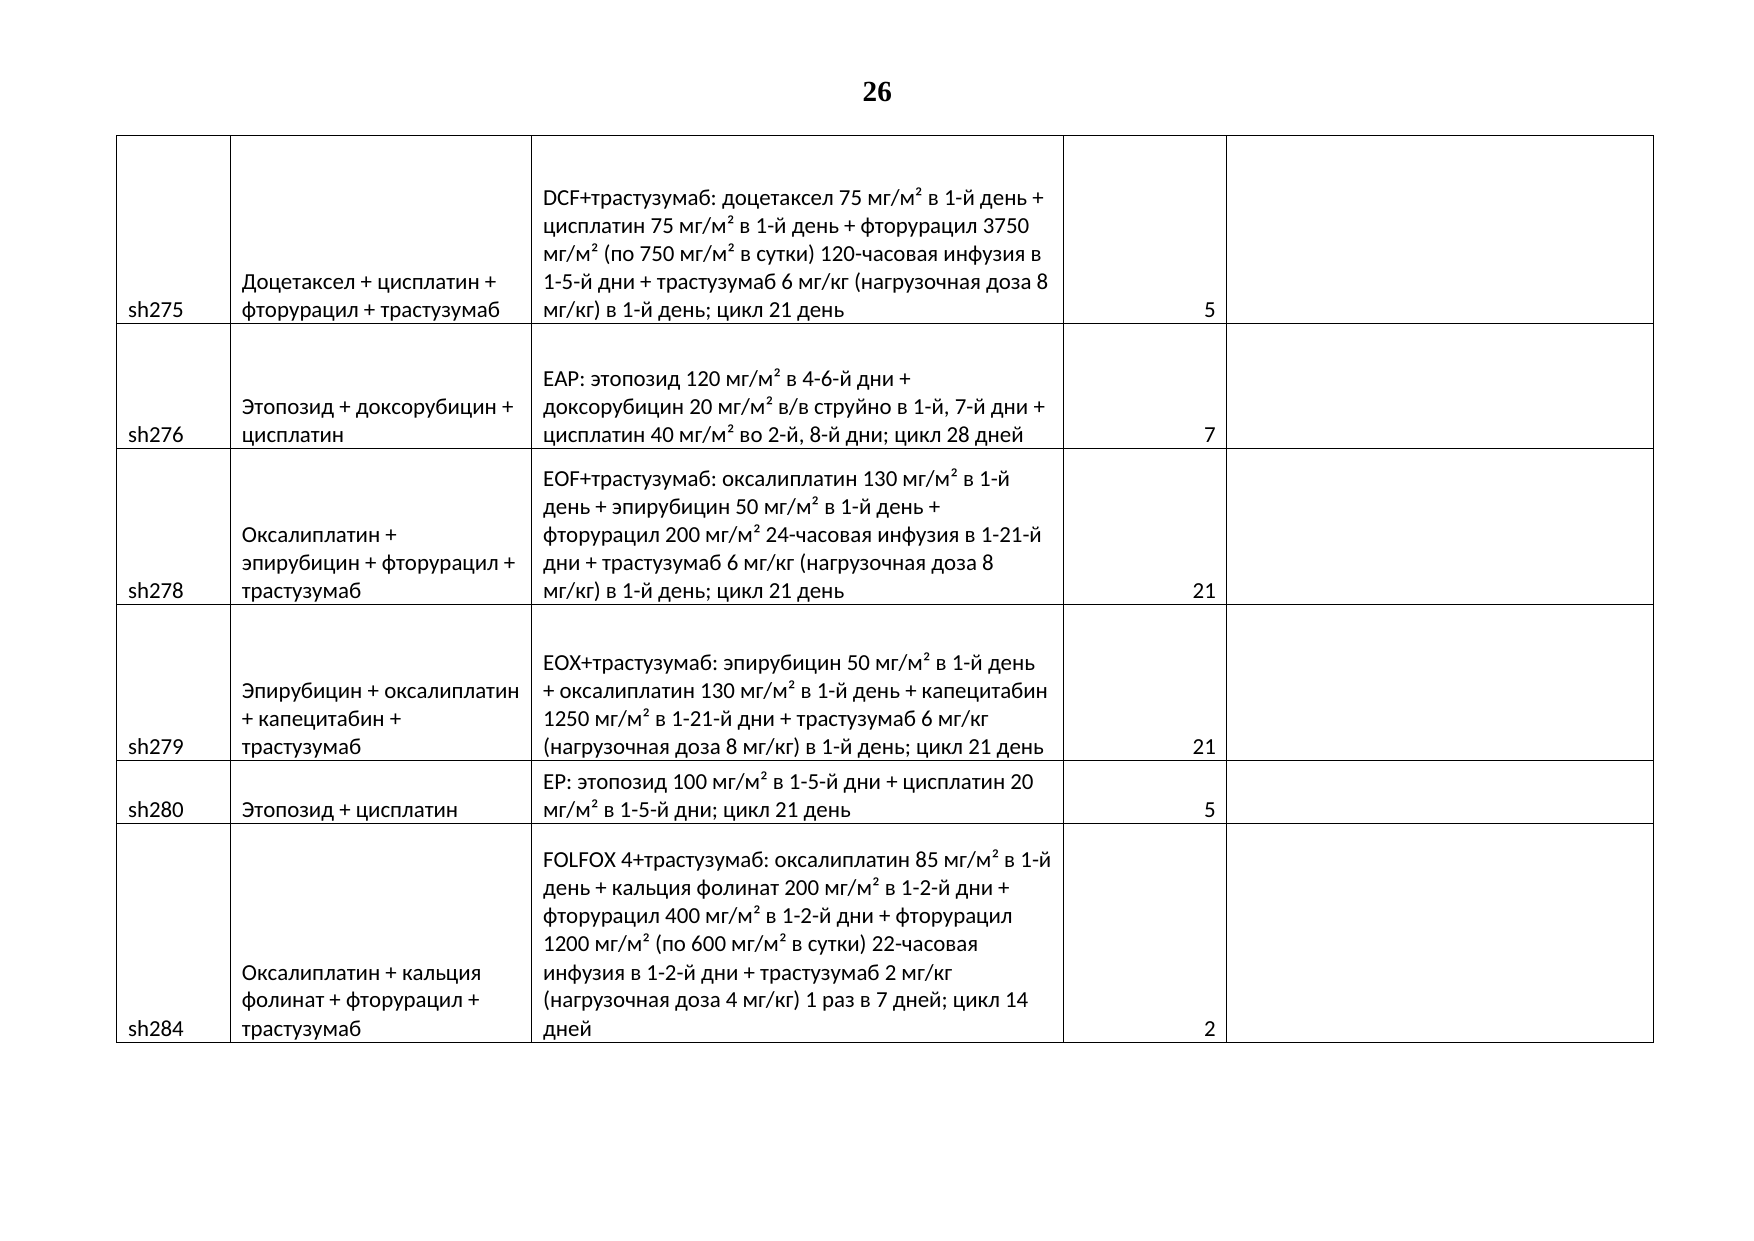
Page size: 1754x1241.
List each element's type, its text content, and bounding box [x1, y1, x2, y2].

table_cell sh275 [117, 136, 230, 323]
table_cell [231, 824, 531, 1042]
table_cell 2 [1064, 824, 1226, 1042]
table_cell Этопозид + цисплатин [231, 761, 531, 823]
table_cell [1227, 449, 1653, 604]
table_cell 7 [1064, 324, 1226, 448]
table_cell [1227, 824, 1653, 1042]
table_cell EAP: этопозид 120 мг/м² в 4-6-й дни + доксорубицин 20 мг/м² в/в струйно в 1-й, 7-й дни + цисплатин 40 мг/м² во 2-й, 8-й дни; цикл 28 дней [532, 324, 1063, 448]
table_cell sh280 [117, 761, 230, 823]
table_cell Этопозид + доксорубицин + цисплатин [231, 324, 531, 448]
table_cell DCF+трастузумаб: доцетаксел 75 мг/м² в 1-й день + цисплатин 75 мг/м² в 1-й день + фторурацил 3750 мг/м² (по 750 мг/м² в сутки) 120-часовая инфузия в 1-5-й дни + трастузумаб 6 мг/кг (нагрузочная доза 8 мг/кг) в 1-й день; цикл 21 день [532, 136, 1063, 323]
table_cell [1227, 761, 1653, 823]
table_cell EP: этопозид 100 мг/м² в 1-5-й дни + цисплатин 20 мг/м² в 1-5-й дни; цикл 21 день [532, 761, 1063, 823]
table_cell [1227, 605, 1653, 760]
table_cell Оксалиплатин + эпирубицин + фторурацил + трастузумаб [231, 449, 531, 604]
table_cell sh276 [117, 324, 230, 448]
table_cell 21 [1064, 449, 1226, 604]
table_cell sh278 [117, 449, 230, 604]
table_cell Доцетаксел + цисплатин + фторурацил + трастузумаб [231, 136, 531, 323]
table_cell sh279 [117, 605, 230, 760]
table_cell 21 [1064, 605, 1226, 760]
table_cell Эпирубицин + оксалиплатин + капецитабин + трастузумаб [231, 605, 531, 760]
table_cell EOF+трастузумаб: оксалиплатин 130 мг/м² в 1-й день + эпирубицин 50 мг/м² в 1-й день + фторурацил 200 мг/м² 24-часовая инфузия в 1-21-й дни + трастузумаб 6 мг/кг (нагрузочная доза 8 мг/кг) в 1-й день; цикл 21 день [532, 449, 1063, 604]
table_cell 5 [1064, 761, 1226, 823]
table_cell [1227, 324, 1653, 448]
table_cell sh284 [117, 824, 230, 1042]
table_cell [532, 824, 1063, 1042]
table_cell EOX+трастузумаб: эпирубицин 50 мг/м² в 1-й день + оксалиплатин 130 мг/м² в 1-й день + капецитабин 1250 мг/м² в 1-21-й дни + трастузумаб 6 мг/кг (нагрузочная доза 8 мг/кг) в 1-й день; цикл 21 день [532, 605, 1063, 760]
table_cell [1227, 136, 1653, 323]
table_cell 5 [1064, 136, 1226, 323]
